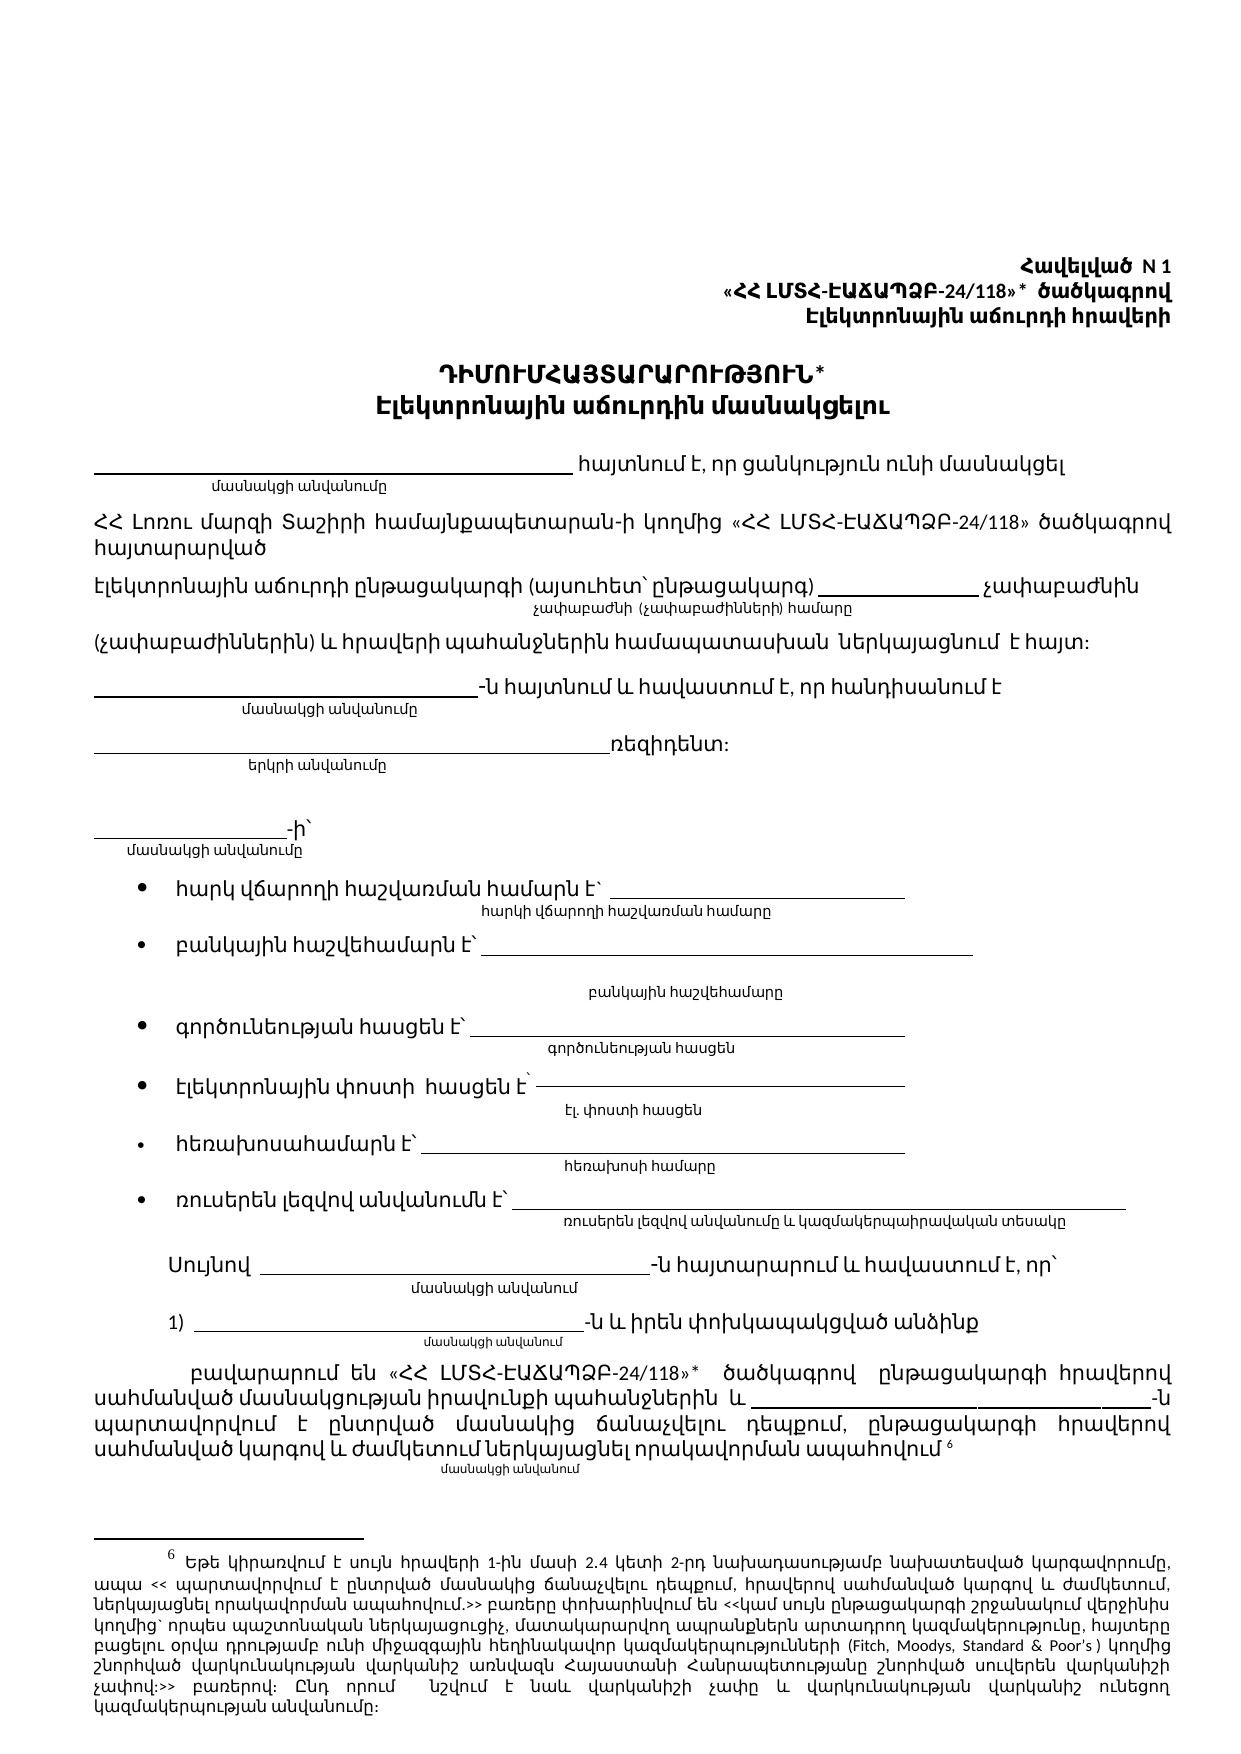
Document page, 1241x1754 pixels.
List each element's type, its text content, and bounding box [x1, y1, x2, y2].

list ռուսերեն լեզվով անվանումն է՝ [138, 1187, 1171, 1213]
list գործունեության հասցեն է՝ [138, 1014, 1171, 1040]
list հարկ վճարողի հաշվառման համարն է` [138, 872, 1171, 902]
text -ի՝ [94, 816, 1171, 841]
text հայտնում է, որ ցանկություն ունի մասնակցել [94, 451, 1171, 477]
text ՀՀ Լոռու մարզի Տաշիրի համայնքապետարան-ի կողմից «ՀՀ ԼՄՏՀ-ԷԱՃԱՊՁԲ-24/118» ծածկագրով հայտարարված [94, 507, 1171, 561]
text չափաբաժնի (չափաբաժինների) համարը [94, 599, 1171, 629]
list բանկային հաշվեհամարն է՝ [138, 933, 1171, 983]
text (չափաբաժիններին) և հրավերի պահանջներին համապատասխան ներկայացնում է հայտ: [94, 629, 1171, 655]
list էլեկտրոնային փոստի հասցեն է՝ [138, 1070, 1171, 1101]
text -ն հայտնում և հավաստում է, որ հանդիսանում է [94, 670, 1171, 701]
text մասնակցի անվանում [94, 1462, 1171, 1487]
text «ՀՀ ԼՄՏՀ-ԷԱՃԱՊՁԲ-24/118»* ծածկագրով [94, 278, 1171, 304]
text Սույնով -ն հայտարարում և հավաստում է, որ՝ [94, 1248, 1171, 1279]
text հեռախոսի համարը [462, 1157, 1171, 1187]
text հարկի վճարողի հաշվառման համարը [94, 902, 1171, 933]
text 1) -ն և իրեն փոխկապակցված անձինք [94, 1309, 1171, 1335]
text մասնակցի անվանումը [94, 701, 1171, 731]
text բավարարում են «ՀՀ ԼՄՏՀ-ԷԱՃԱՊՁԲ-24/118»* ծածկագրով ընթացակարգի հրավերով սահմանված մասնակցության իրավունքի պահանջներին և -ն պարտավորվում է ընտրված մասնակից ճանաչվելու դեպքում, ընթացակարգի հրավերով սահմանված կարգով և ժամկետում ներկայացնել որակավորման ապահովում [94, 1360, 1171, 1462]
text էլեկտրոնային աճուրդի ընթացակարգի (այսուհետ՝ ընթացակարգ) չափաբաժնին [94, 573, 1171, 599]
text Հավելված N 1 [94, 253, 1171, 278]
text էլ. փոստի հասցեն [94, 1101, 1171, 1131]
text Էլեկտրոնային աճուրդի հրավերի [94, 304, 1171, 329]
text բանկային հաշվեհամարը [94, 983, 1171, 1014]
text մասնակցի անվանում [94, 1279, 1171, 1309]
text մասնակցի անվանում [94, 1335, 1171, 1360]
list հեռախոսահամարն է՝ [138, 1131, 1171, 1157]
text ԴԻՄՈՒՄՀԱՅՏԱՐԱՐՈՒԹՅՈՒՆ* [94, 360, 1171, 390]
text ռուսերեն լեզվով անվանումը և կազմակերպաիրավական տեսակը [94, 1213, 1171, 1243]
text գործունեության հասցեն [94, 1040, 1171, 1070]
text մասնակցի անվանումը [94, 477, 1171, 507]
text մասնակցի անվանումը [94, 841, 1171, 872]
text ռեզիդենտ: [94, 731, 1171, 756]
text երկրի անվանումը [94, 756, 1171, 787]
subtitle Էլեկտրոնային աճուրդին մասնակցելու [94, 390, 1171, 421]
